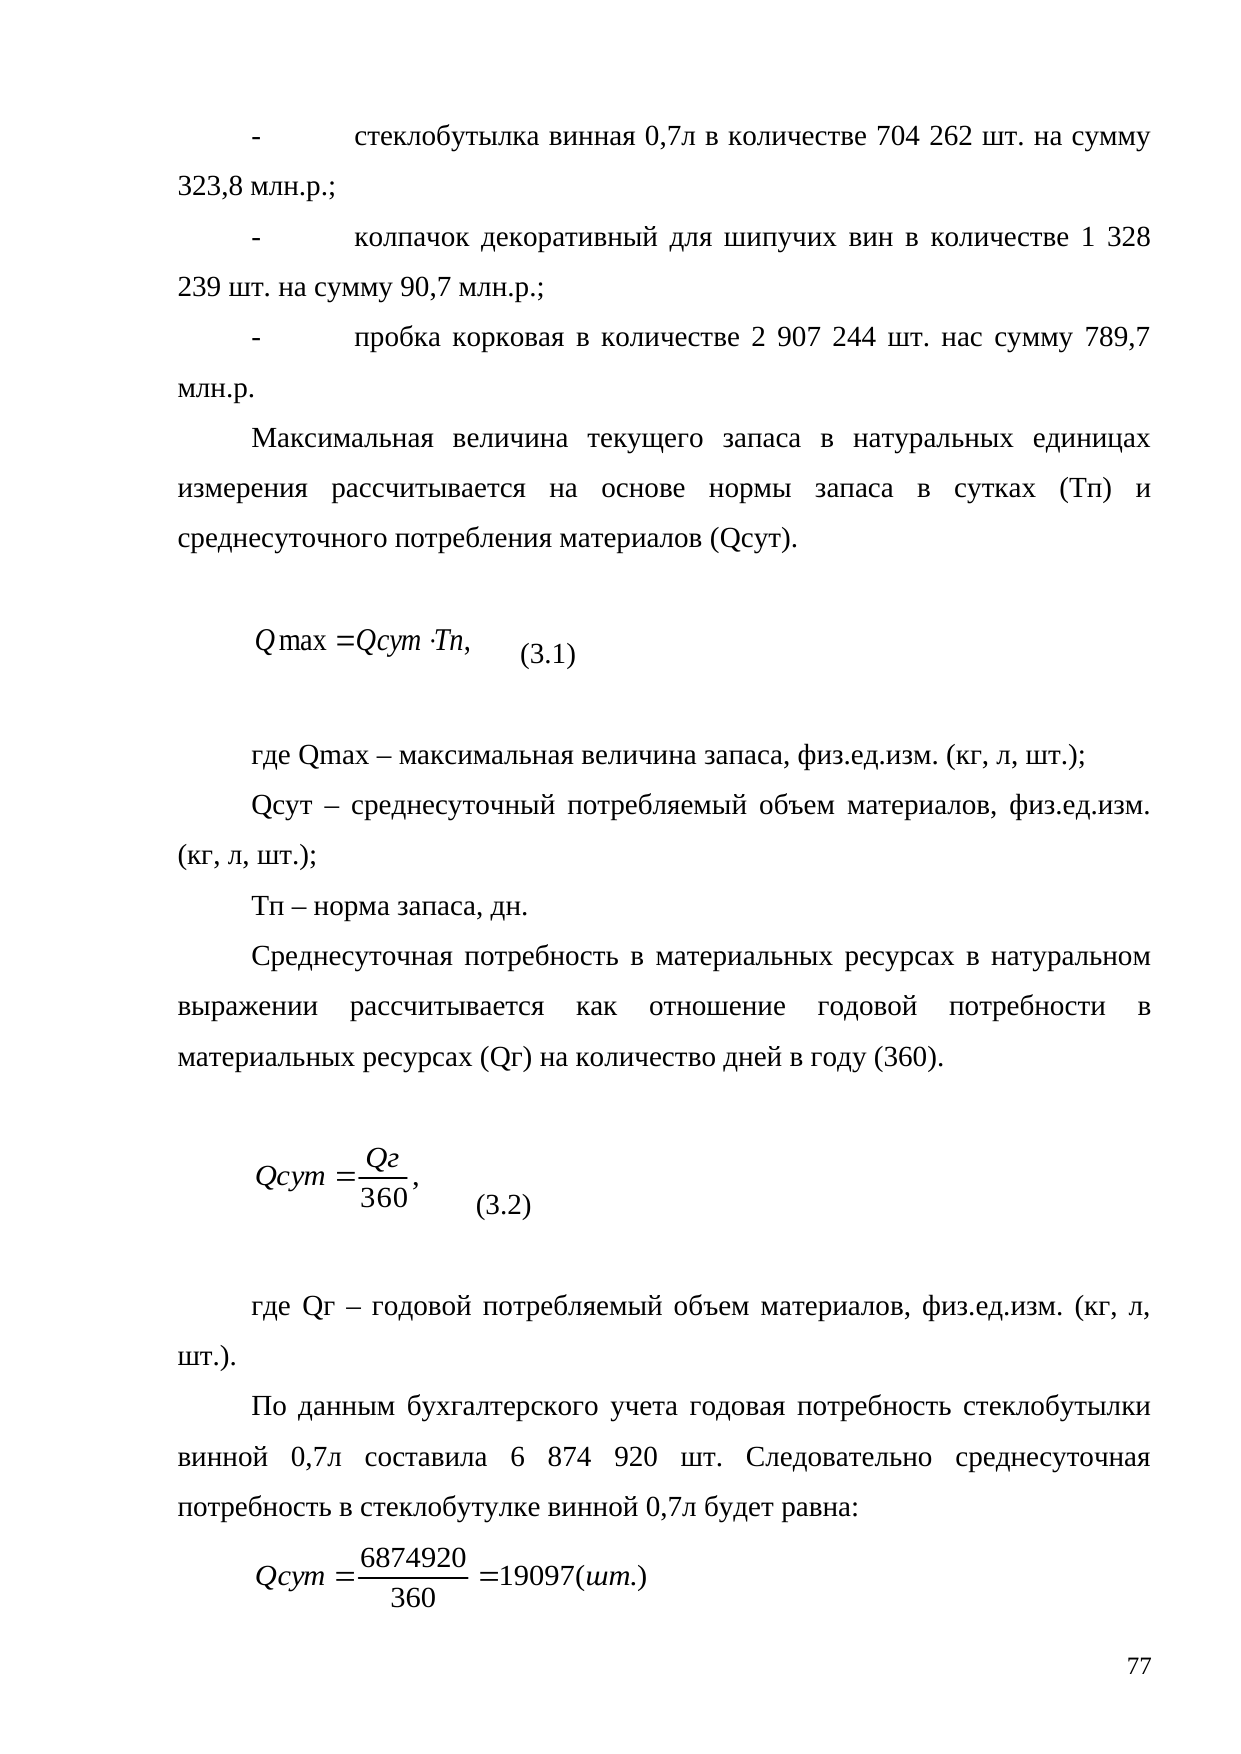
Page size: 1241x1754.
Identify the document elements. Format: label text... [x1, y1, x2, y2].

text Qсут – среднесуточный потребляемый объем материалов, физ.ед.изм. (кг, л, шт.); [177, 787, 1152, 871]
list стеклобутылка винная 0,7л в количестве 704 262 шт. на сумму 323,8 млн.р.; [177, 118, 1152, 202]
text (3.1) [177, 621, 1152, 670]
text По данным бухгалтерского учета годовая потребность стеклобутылки винной 0,7л составила 6 874 920 шт. Следовательно среднесуточная потребность в стеклобутулке винной 0,7л будет равна: [177, 1388, 1152, 1523]
list пробка корковая в количестве 2 907 244 шт. нас сумму 789,7 млн.р. [177, 319, 1152, 403]
text где Qmax – максимальная величина запаса, физ.ед.изм. (кг, л, шт.); [177, 737, 1152, 770]
list колпачок декоративный для шипучих вин в количестве 1 328 239 шт. на сумму 90,7 млн.р.; [177, 219, 1152, 303]
text (3.2) [177, 1139, 1152, 1221]
text Среднесуточная потребность в материальных ресурсах в натуральном выражении рассчитывается как отношение годовой потребности в материальных ресурсах (Qг) на количество дней в году (360). [177, 938, 1152, 1072]
text где Qг – годовой потребляемый объем материалов, физ.ед.изм. (кг, л, шт.). [177, 1288, 1152, 1372]
text Тп – норма запаса, дн. [177, 888, 1152, 921]
text Максимальная величина текущего запаса в натуральных единицах измерения рассчитывается на основе нормы запаса в сутках (Тп) и среднесуточного потребления материалов (Qсут). [177, 420, 1152, 554]
